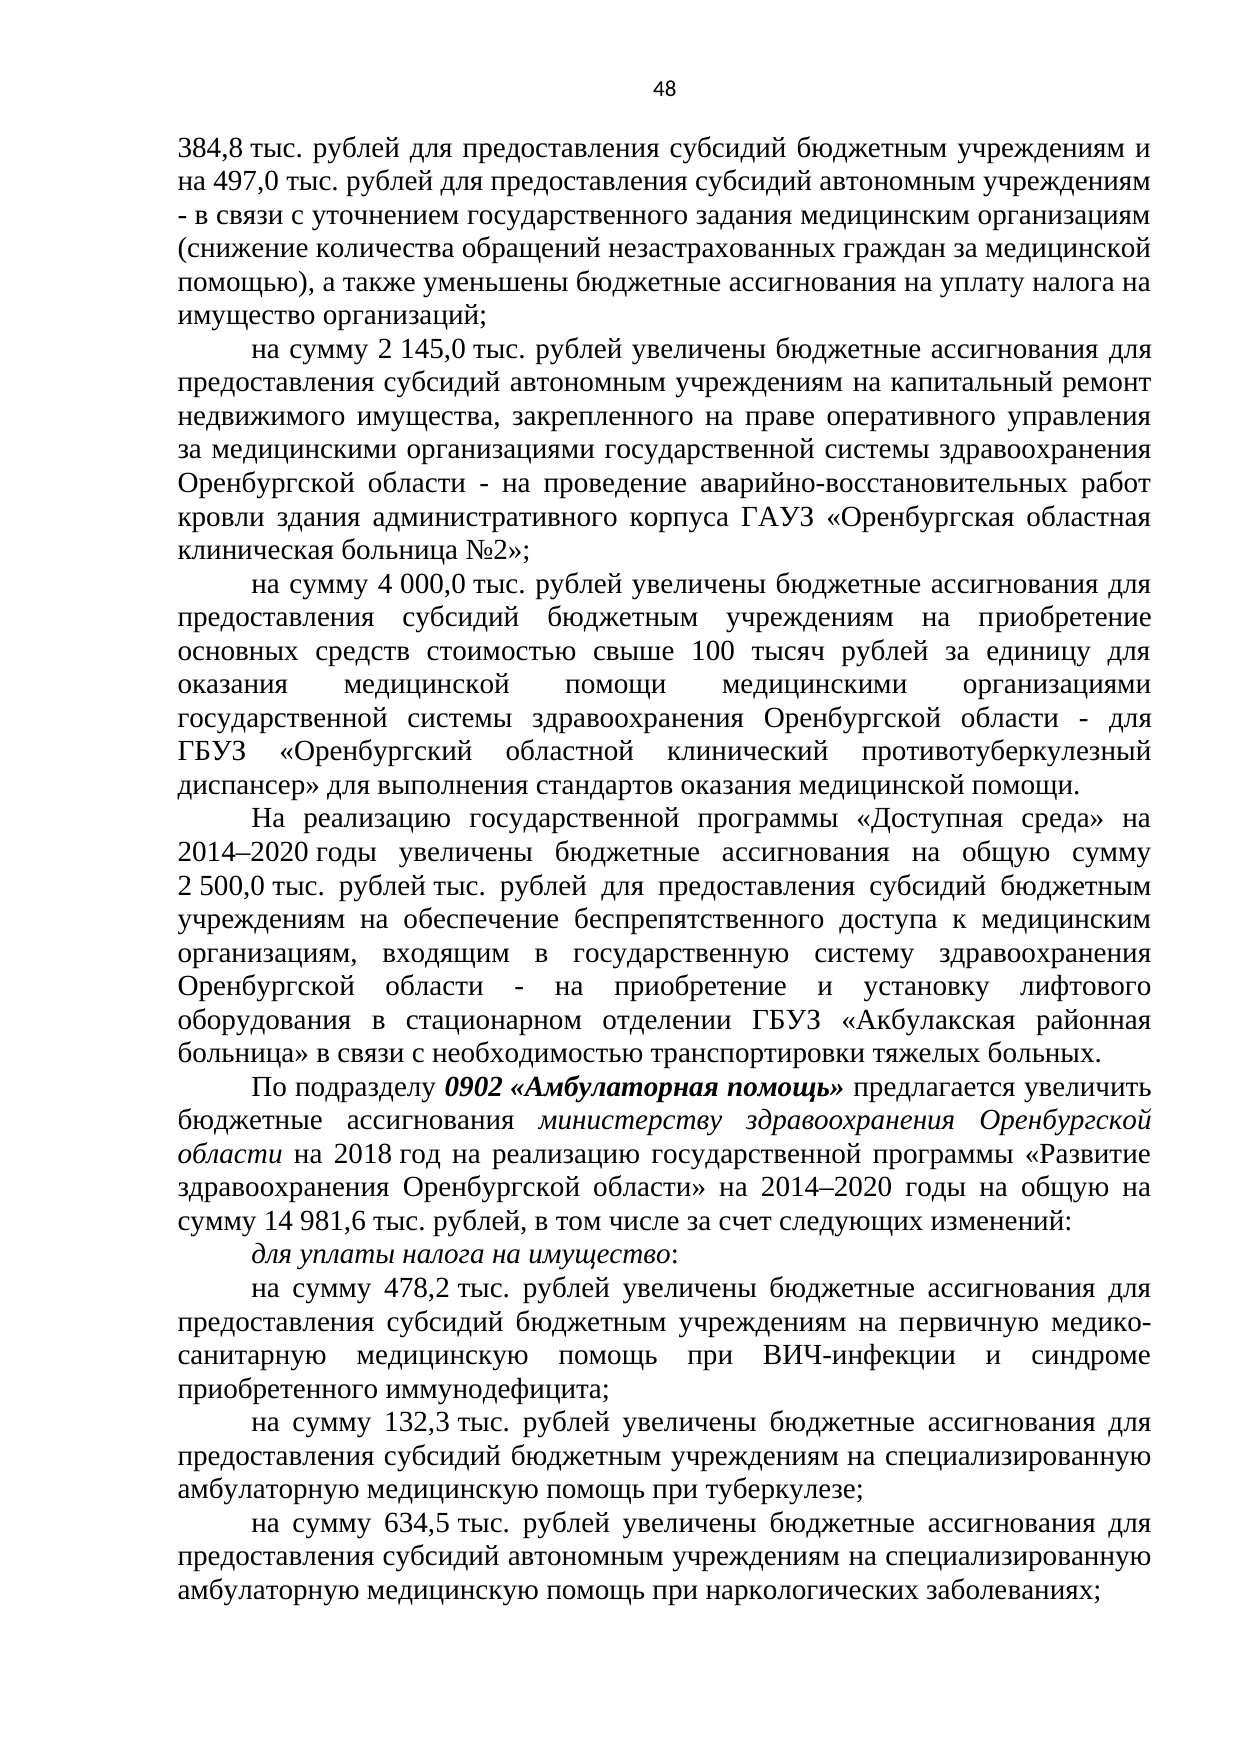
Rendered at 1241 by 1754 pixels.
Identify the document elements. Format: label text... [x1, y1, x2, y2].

text По подразделу 0902 «Амбулаторная помощь» предлагается увеличить бюджетные ассигнования министерству здравоохранения Оренбургской области на 2018 год на реализацию государственной программы «Развитие здравоохранения Оренбургской области» на 2014–2020 годы на общую на сумму 14 981,6 тыс. рублей, в том числе за счет следующих изменений: [177, 1069, 1152, 1237]
text На реализацию государственной программы «Доступная среда» на 2014–2020 годы увеличены бюджетные ассигнования на общую сумму 2 500,0 тыс. рублей тыс. рублей для предоставления субсидий бюджетным учреждениям на обеспечение беспрепятственного доступа к медицинским организациям, входящим в государственную систему здравоохранения Оренбургской области - на приобретение и установку лифтового оборудования в стационарном отделении ГБУЗ «Акбулакская районная больница» в связи с необходимостью транспортировки тяжелых больных. [177, 801, 1152, 1069]
text на сумму 634,5 тыс. рублей увеличены бюджетные ассигнования для предоставления субсидий автономным учреждениям на специализированную амбулаторную медицинскую помощь при наркологических заболеваниях; [177, 1505, 1152, 1606]
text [177, 130, 1152, 331]
text на сумму 132,3 тыс. рублей увеличены бюджетные ассигнования для предоставления субсидий бюджетным учреждениям на специализированную амбулаторную медицинскую помощь при туберкулезе; [177, 1404, 1152, 1505]
text на сумму 2 145,0 тыс. рублей увеличены бюджетные ассигнования для предоставления субсидий автономным учреждениям на капитальный ремонт недвижимого имущества, закрепленного на праве оперативного управления за медицинскими организациями государственной системы здравоохранения Оренбургской области - на проведение аварийно-восстановительных работ кровли здания административного корпуса ГАУЗ «Оренбургская областная клиническая больница №2»; [177, 331, 1152, 566]
text на сумму 478,2 тыс. рублей увеличены бюджетные ассигнования для предоставления субсидий бюджетным учреждениям на первичную медико-санитарную медицинскую помощь при ВИЧ-инфекции и синдроме приобретенного иммунодефицита; [177, 1270, 1152, 1404]
text для уплаты налога на имущество: [177, 1237, 1152, 1270]
text на сумму 4 000,0 тыс. рублей увеличены бюджетные ассигнования для предоставления субсидий бюджетным учреждениям на приобретение основных средств стоимостью свыше 100 тысяч рублей за единицу для оказания медицинской помощи медицинскими организациями государственной системы здравоохранения Оренбургской области - для ГБУЗ «Оренбургский областной клинический противотуберкулезный диспансер» для выполнения стандартов оказания медицинской помощи. [177, 566, 1152, 801]
